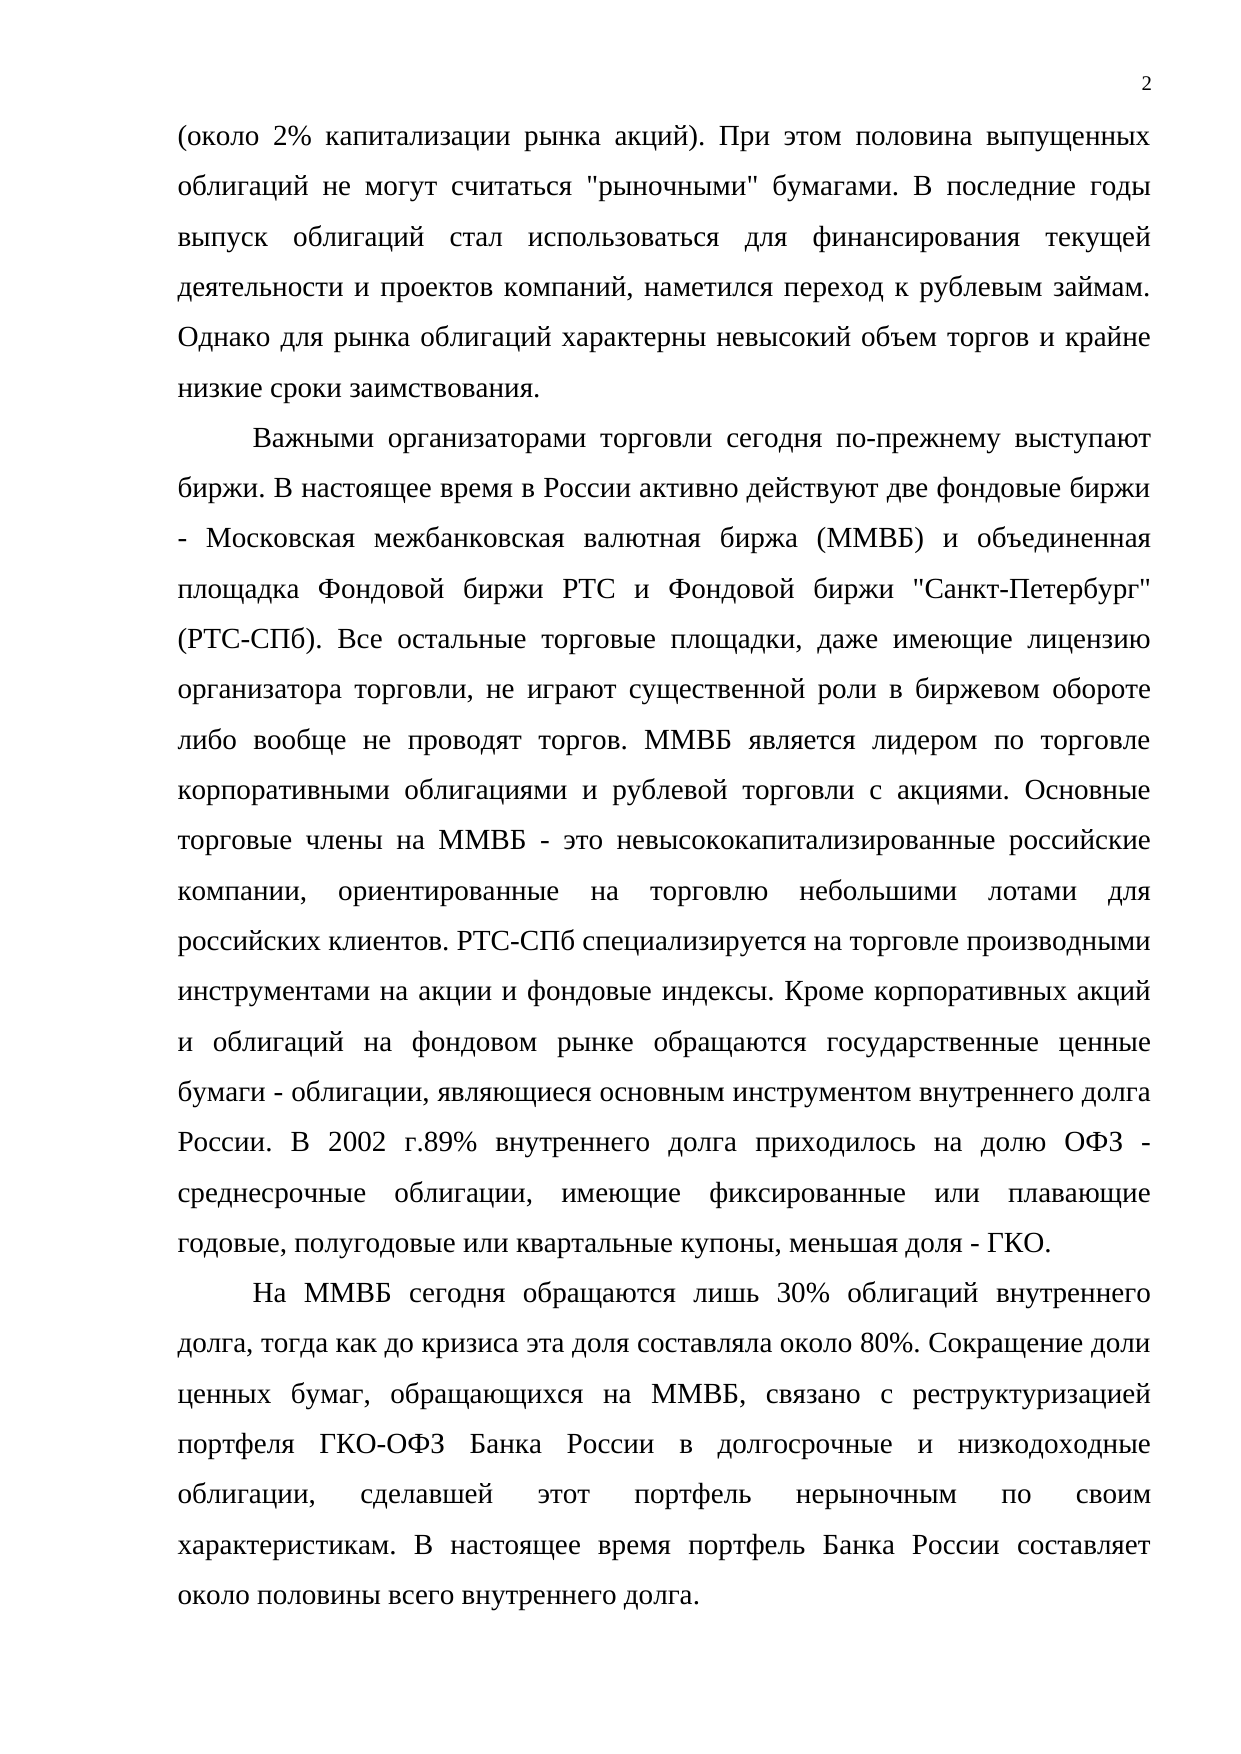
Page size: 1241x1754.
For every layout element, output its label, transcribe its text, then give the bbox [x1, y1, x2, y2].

text Важными организаторами торговли сегодня по-прежнему выступают биржи. В настоящее время в России активно действуют две фондовые биржи - Московская межбанковская валютная биржа (ММВБ) и объединенная площадка Фондовой биржи РТС и Фондовой биржи "Санкт-Петербург" (РТС-СПб). Все остальные торговые площадки, даже имеющие лицензию организатора торговли, не играют существенной роли в биржевом обороте либо вообще не проводят торгов. ММВБ является лидером по торговле корпоративными облигациями и рублевой торговли с акциями. Основные торговые члены на ММВБ - это невысококапитализированные российские компании, ориентированные на торговлю небольшими лотами для российских клиентов. РТС-СПб специализируется на торговле производными инструментами на акции и фондовые индексы. Кроме корпоративных акций и облигаций на фондовом рынке обращаются государственные ценные бумаги - облигации, являющиеся основным инструментом внутреннего долга России. В 2002 г.89% внутреннего долга приходилось на долю ОФЗ - среднесрочные облигации, имеющие фиксированные или плавающие годовые, полугодовые или квартальные купоны, меньшая доля - ГКО. [177, 420, 1152, 1258]
text На ММВБ сегодня обращаются лишь 30% облигаций внутреннего долга, тогда как до кризиса эта доля составляла около 80%. Сокращение доли ценных бумаг, обращающихся на ММВБ, связано с реструктуризацией портфеля ГКО-ОФЗ Банка России в долгосрочные и низкодоходные облигации, сделавшей этот портфель нерыночным по своим характеристикам. В настоящее время портфель Банка России составляет около половины всего внутреннего долга. [177, 1275, 1152, 1611]
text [177, 118, 1152, 403]
